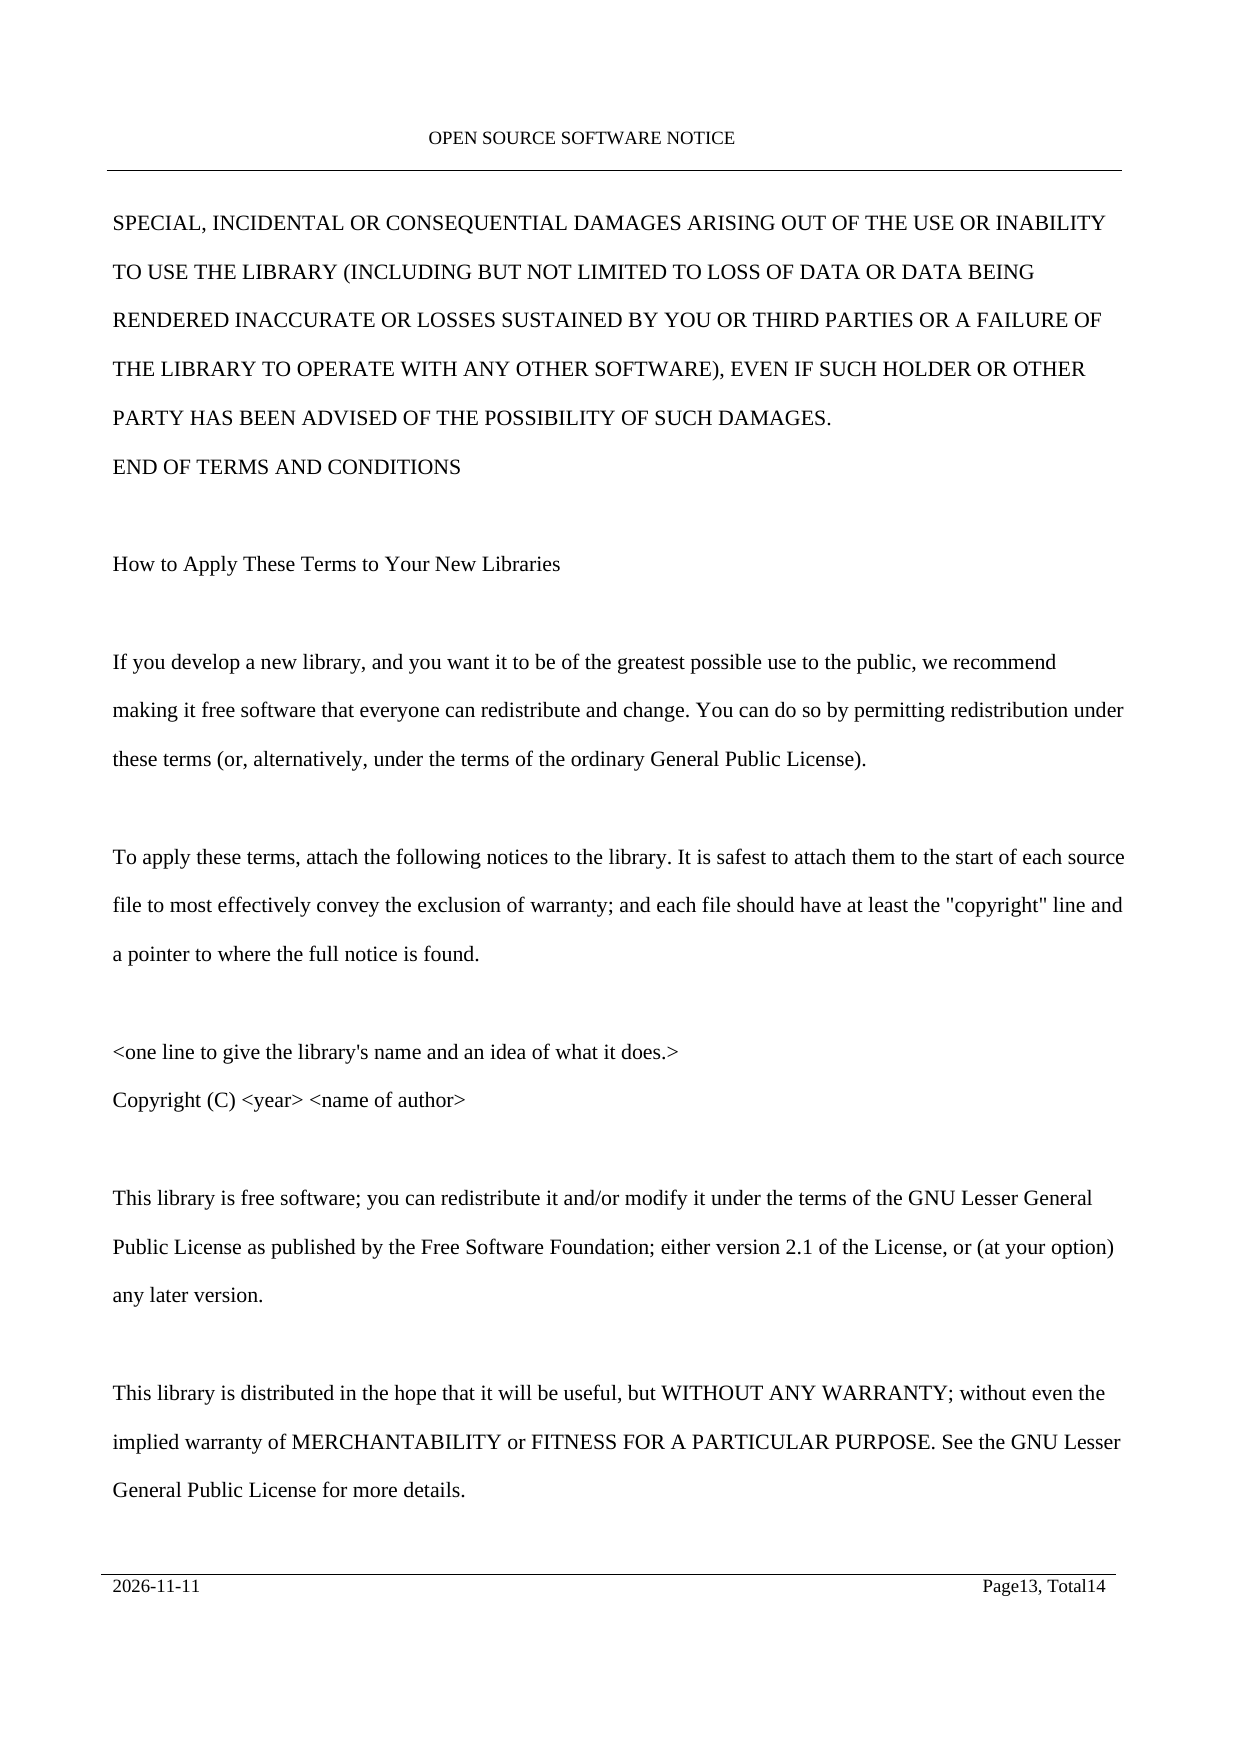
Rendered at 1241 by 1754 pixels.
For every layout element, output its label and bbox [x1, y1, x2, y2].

text [112, 206, 1128, 1506]
